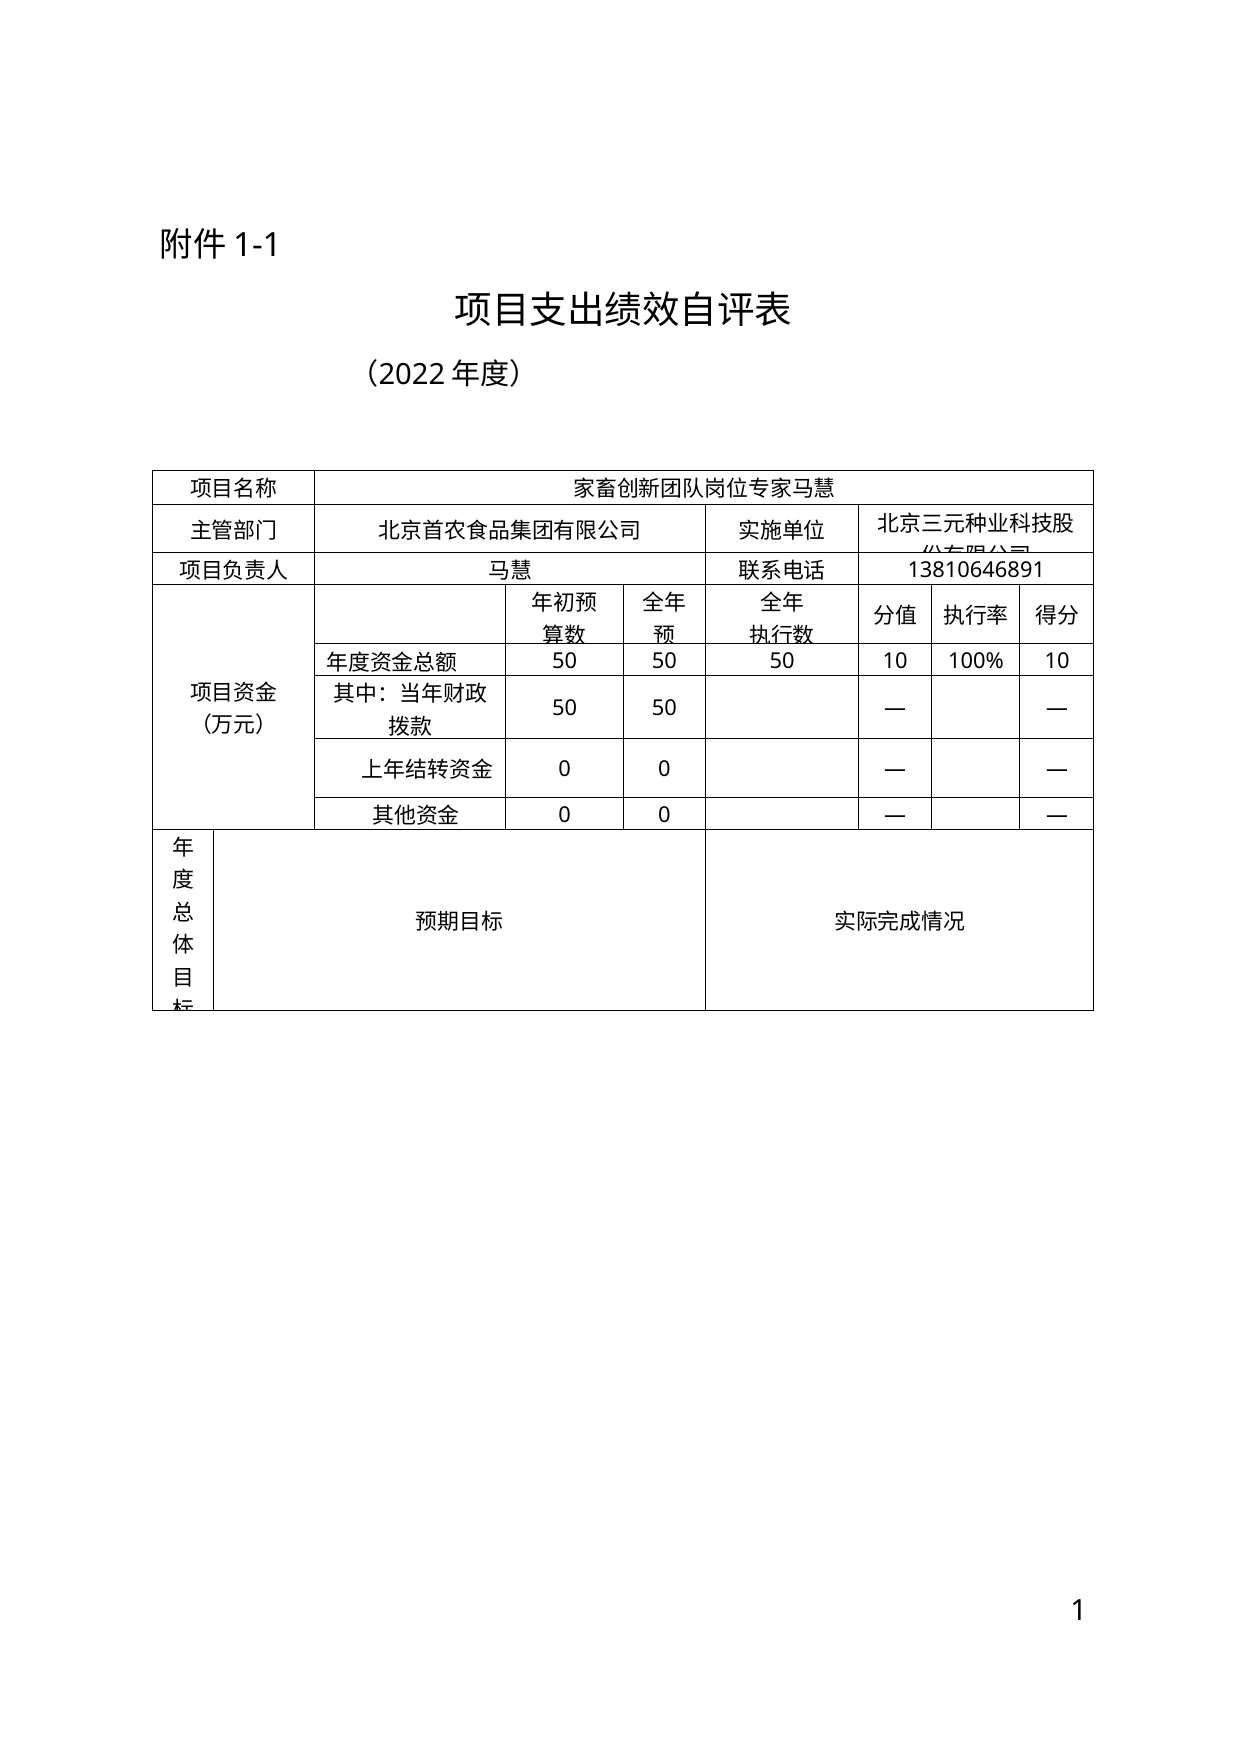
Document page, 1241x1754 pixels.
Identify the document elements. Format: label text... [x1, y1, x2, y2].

table_cell 0 [624, 798, 705, 828]
table_cell 年度总体目标 [153, 830, 213, 1010]
table_cell 主管部门 [153, 505, 314, 552]
table_cell 50 [506, 644, 623, 675]
table_cell [932, 798, 1019, 828]
table_cell 10 [1020, 644, 1093, 675]
table_cell — [859, 676, 931, 737]
table_cell — [1020, 739, 1093, 797]
table_cell [706, 676, 858, 737]
table_cell 50 [706, 644, 858, 675]
table_header 项目名称 [153, 471, 314, 504]
table_cell 得分 [1020, 585, 1093, 643]
table_cell 全年 执行数 [706, 585, 858, 643]
table_cell 项目负责人 [153, 553, 314, 584]
table_cell 其他资金 [315, 798, 505, 828]
table_cell 10 [859, 644, 931, 675]
table_cell [706, 798, 858, 828]
table_cell 50 [624, 644, 705, 675]
table_cell [932, 739, 1019, 797]
table_cell — [1020, 676, 1093, 737]
table_cell 0 [506, 739, 623, 797]
text 附件1-1 [159, 209, 1087, 274]
text 项目支出绩效自评表 [159, 274, 1087, 339]
table_cell 0 [506, 798, 623, 828]
table_cell 100% [932, 644, 1019, 675]
table_cell 实施单位 [706, 505, 858, 552]
table_cell [706, 739, 858, 797]
table_cell 联系电话 [706, 553, 858, 584]
table_cell — [1020, 798, 1093, 828]
table_cell 实际完成情况 [706, 830, 1093, 1010]
table_cell 执行率 [932, 585, 1019, 643]
table_cell 项目资金 （万元） [153, 585, 314, 828]
table_cell — [859, 798, 931, 828]
table_cell [315, 585, 505, 643]
text （2022年度） [159, 339, 1087, 404]
table_cell 13810646891 [859, 553, 1093, 584]
table_cell 年初预 算数 [506, 585, 623, 643]
table_cell — [859, 739, 931, 797]
table_cell 其中：当年财政 拨款 [315, 676, 505, 737]
table_cell 50 [506, 676, 623, 737]
table_header 家畜创新团队岗位专家马慧 [315, 471, 1093, 504]
table_cell 50 [624, 676, 705, 737]
table_cell 分值 [859, 585, 931, 643]
table_cell 北京首农食品集团有限公司 [315, 505, 705, 552]
table_cell 0 [624, 739, 705, 797]
table_cell 北京三元种业科技股份有限公司 [859, 505, 1093, 552]
table_cell 上年结转资金 [315, 739, 505, 797]
table_cell 马慧 [315, 553, 705, 584]
table_cell 预期目标 [214, 830, 705, 1010]
table_cell [932, 676, 1019, 737]
table_cell 全年预 算数 [624, 585, 705, 643]
table_cell 年度资金总额 [315, 644, 505, 675]
